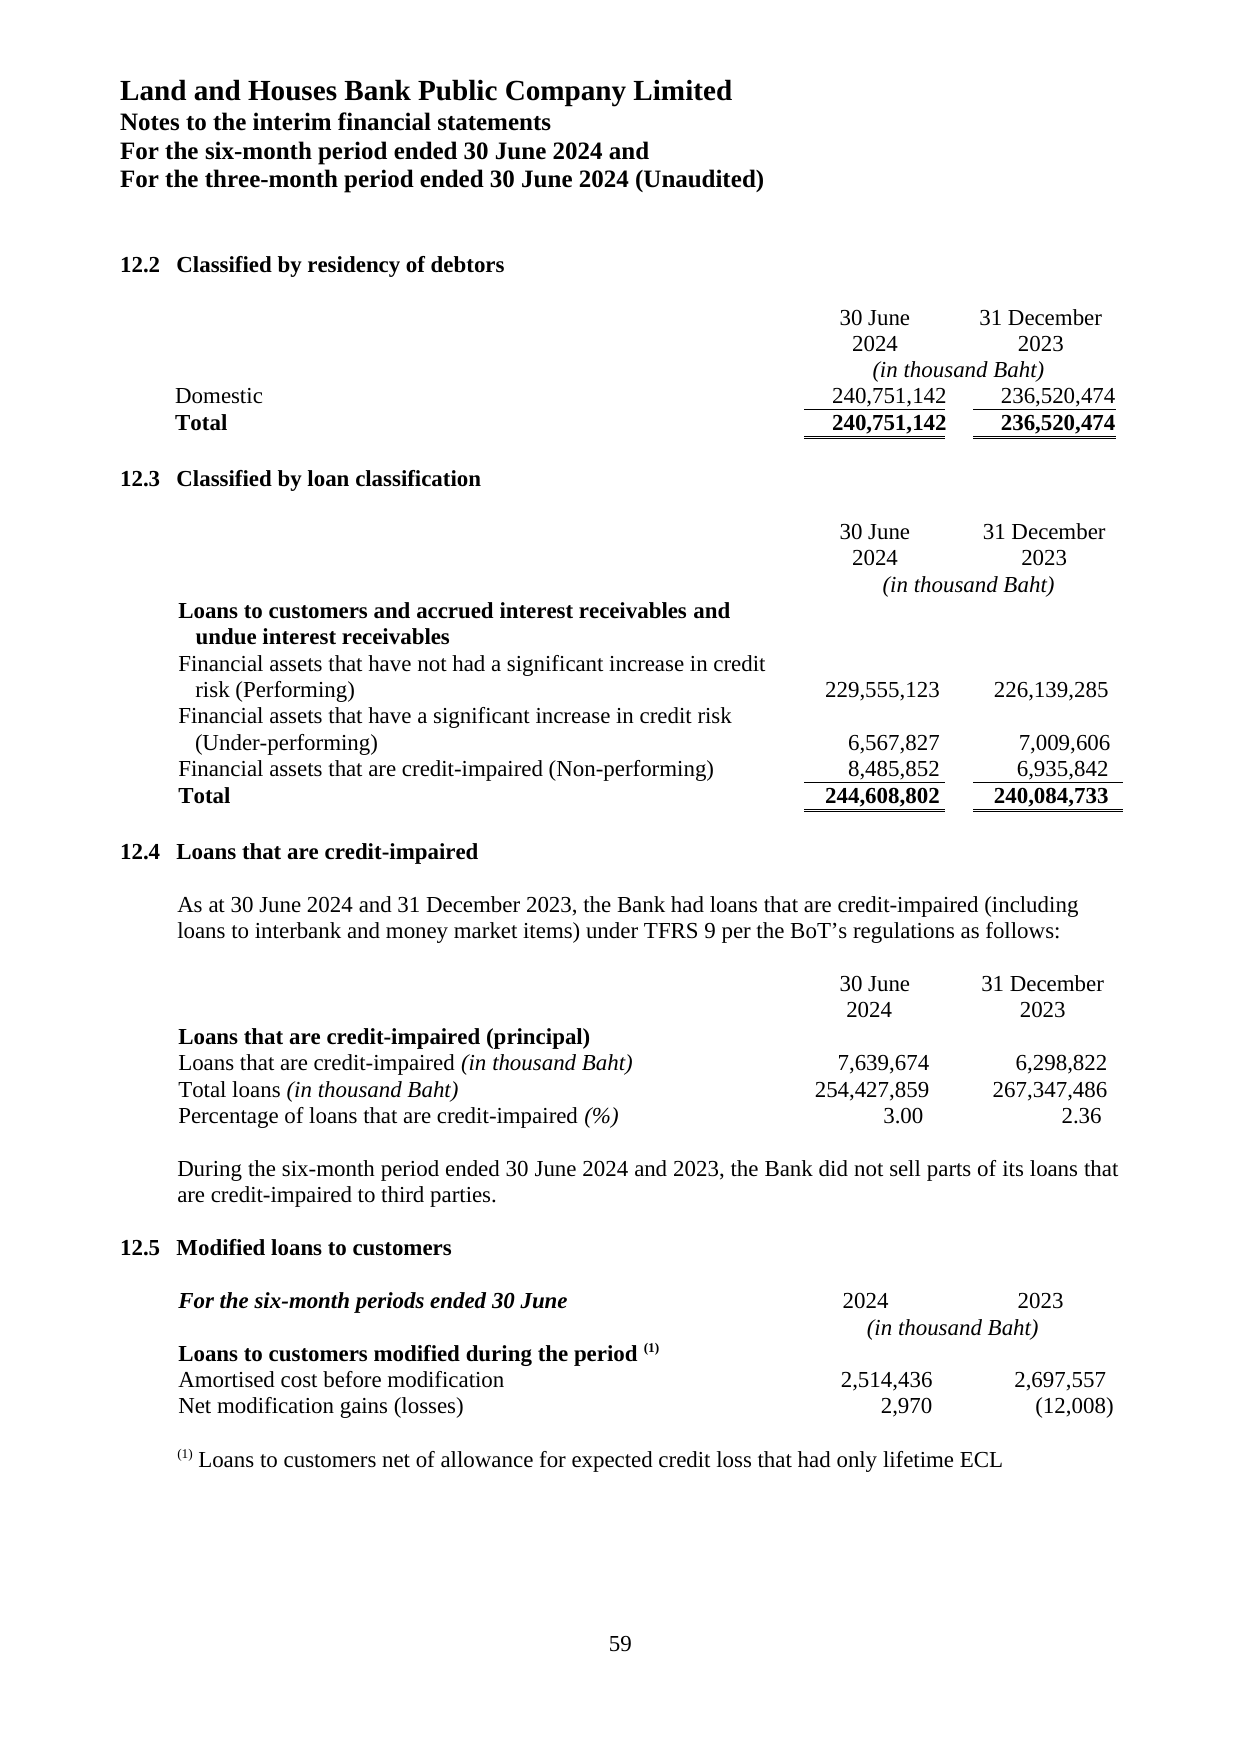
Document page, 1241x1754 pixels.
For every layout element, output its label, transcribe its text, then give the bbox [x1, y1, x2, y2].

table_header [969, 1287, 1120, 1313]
text 12.5 Modified loans to customers [120, 1234, 1120, 1260]
text 12.4 Loans that are credit-impaired [120, 838, 1120, 865]
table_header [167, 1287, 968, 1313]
list During the six-month period ended 30 June 2024 and 2023, the Bank did not sell parts of its loans that are credit-impaired to third parties. [177, 1155, 1120, 1207]
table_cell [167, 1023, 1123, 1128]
text 12.2 Classified by residency of debtors [120, 251, 1119, 277]
list (1) Loans to customers net of allowance for expected credit loss that had only lifetime ECL [177, 1446, 1120, 1472]
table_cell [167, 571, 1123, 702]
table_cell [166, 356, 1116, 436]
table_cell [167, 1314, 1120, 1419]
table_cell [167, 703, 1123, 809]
text As at 30 June 2024 and 31 December 2023, the Bank had loans that are credit-impaired (including loans to interbank and money market items) under TFRS 9 per the BoT’s regulations as follows: [177, 891, 1123, 944]
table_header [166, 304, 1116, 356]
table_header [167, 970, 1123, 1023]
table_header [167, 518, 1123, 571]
text 12.3 Classified by loan classification [120, 465, 1120, 492]
